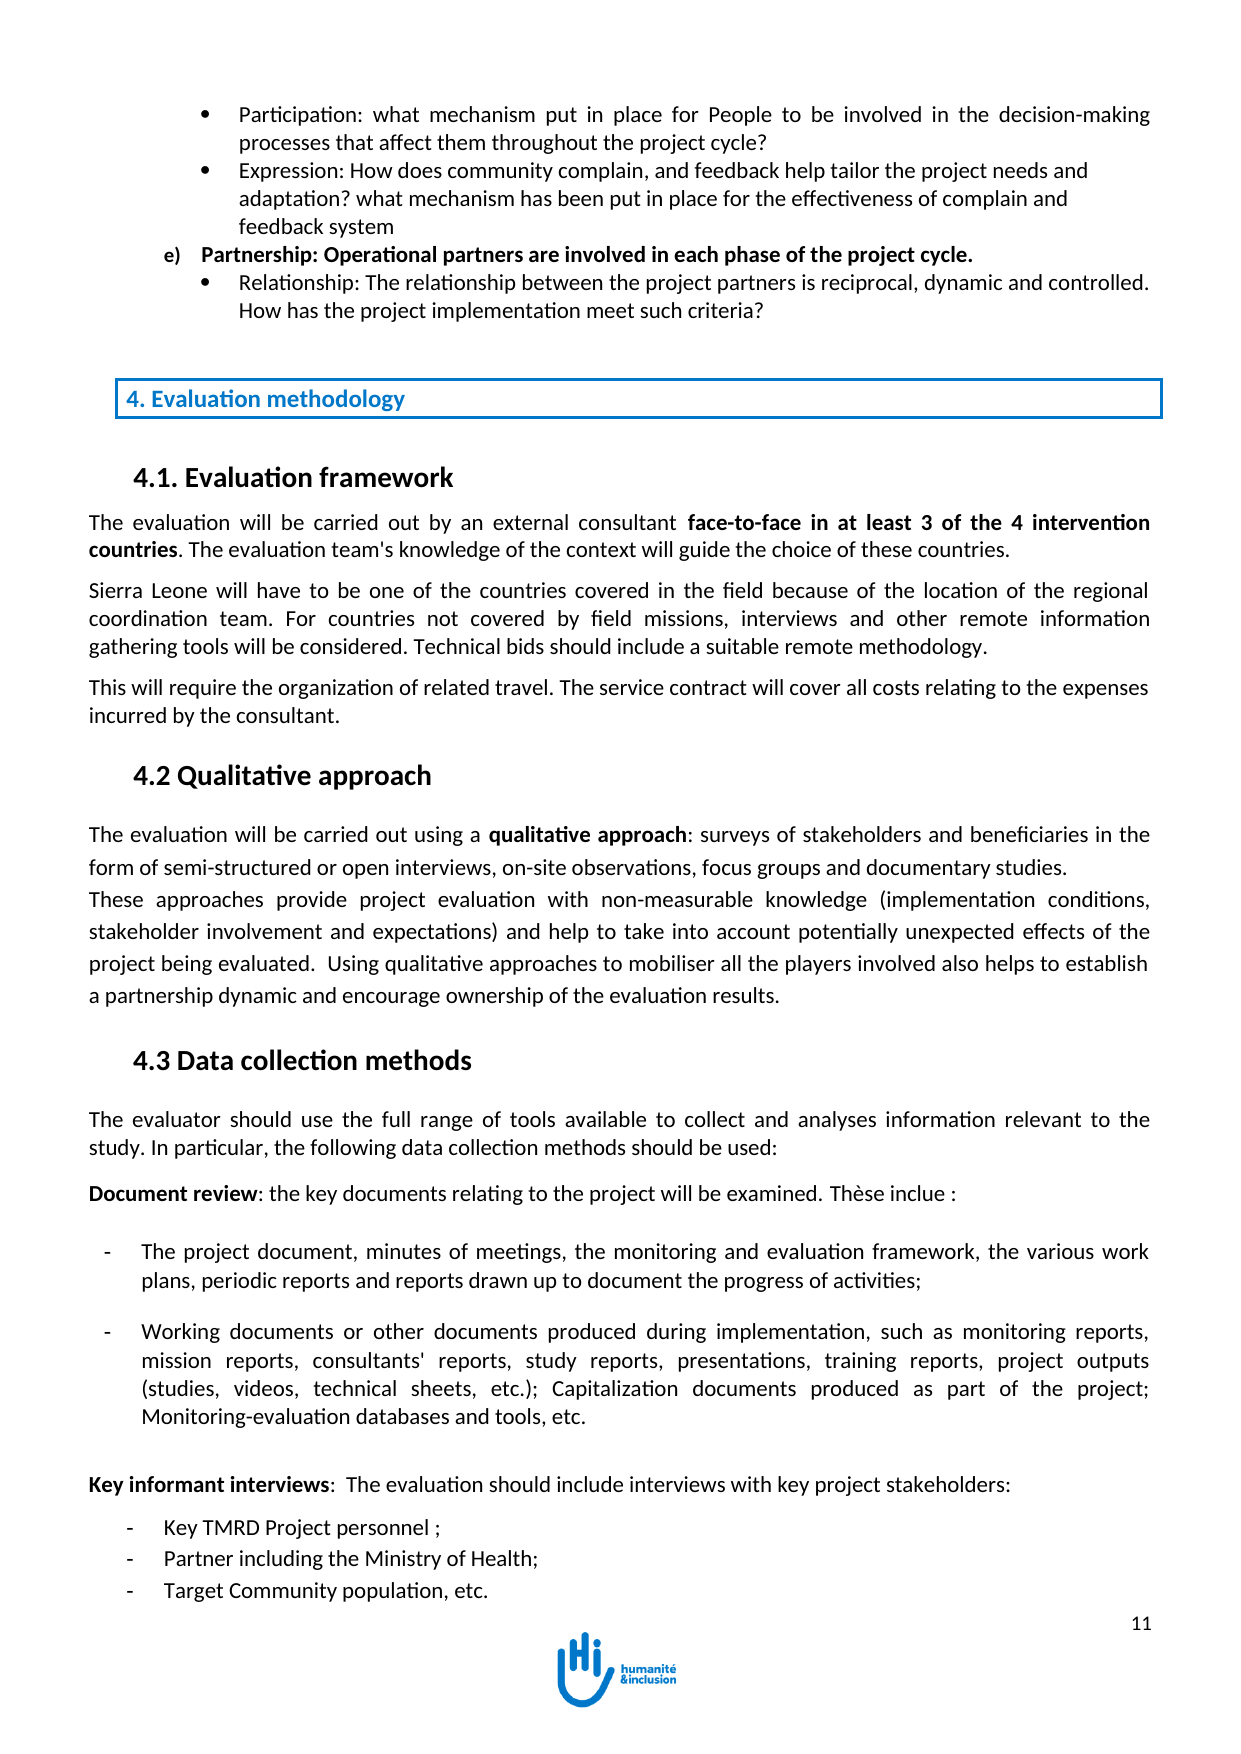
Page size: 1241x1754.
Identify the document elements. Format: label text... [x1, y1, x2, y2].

text These approaches provide project evaluation with non-measurable knowledge (implementation conditions, stakeholder involvement and expectations) and help to take into account potentially unexpected effects of the project being evaluated. Using qualitative approaches to mobiliser all the players involved also helps to establish a partnership dynamic and encourage ownership of the evaluation results. [89, 885, 1152, 1009]
list Partner including the Ministry of Health; [126, 1542, 1152, 1573]
picture [549, 1627, 681, 1712]
list Participation: what mechanism put in place for People to be involved in the decision-making processes that affect them throughout the project cycle? [201, 100, 1152, 156]
text Key informant interviews: The evaluation should include interviews with key project stakeholders: [89, 1471, 1152, 1498]
text 4.1. Evaluation framework [133, 459, 1152, 495]
text 4. Evaluation methodology [118, 381, 1160, 416]
text 4.3 Data collection methods [133, 1042, 1152, 1077]
list The project document, minutes of meetings, the monitoring and evaluation framework, the various work plans, periodic reports and reports drawn up to document the progress of activities; [103, 1235, 1152, 1294]
list Key TMRD Project personnel ; [126, 1511, 1152, 1542]
list Expression: How does community complain, and feedback help tailor the project needs and adaptation? what mechanism has been put in place for the effectiveness of complain and feedback system [201, 156, 1152, 241]
text Document review: the key documents relating to the project will be examined. Thèse inclue : [89, 1179, 1152, 1207]
text The evaluation will be carried out by an external consultant face-to-face in at least 3 of the 4 intervention countries. The evaluation team's knowledge of the context will guide the choice of these countries. [89, 508, 1152, 564]
list Target Community population, etc. [126, 1573, 1152, 1605]
list Partnership: Operational partners are involved in each phase of the project cycle. [164, 241, 1152, 268]
list Relationship: The relationship between the project partners is reciprocal, dynamic and controlled. How has the project implementation meet such criteria? [201, 268, 1152, 324]
text Sierra Leone will have to be one of the countries covered in the field because of the location of the regional coordination team. For countries not covered by field missions, interviews and other remote information gathering tools will be considered. Technical bids should include a suitable remote methodology. [89, 576, 1152, 660]
list Working documents or other documents produced during implementation, such as monitoring reports, mission reports, consultants' reports, study reports, presentations, training reports, project outputs (studies, videos, technical sheets, etc.); Capitalization documents produced as part of the project; Monitoring-evaluation databases and tools, etc. [103, 1315, 1152, 1430]
text The evaluator should use the full range of tools available to collect and analyses information relevant to the study. In particular, the following data collection methods should be used: [89, 1105, 1152, 1161]
text The evaluation will be carried out using a qualitative approach: surveys of stakeholders and beneficiaries in the form of semi-structured or open interviews, on-site observations, focus groups and documentary studies. [89, 820, 1152, 881]
text 4.2 Qualitative approach [133, 757, 1152, 792]
text This will require the organization of related travel. The service contract will cover all costs relating to the expenses incurred by the consultant. [89, 673, 1152, 729]
